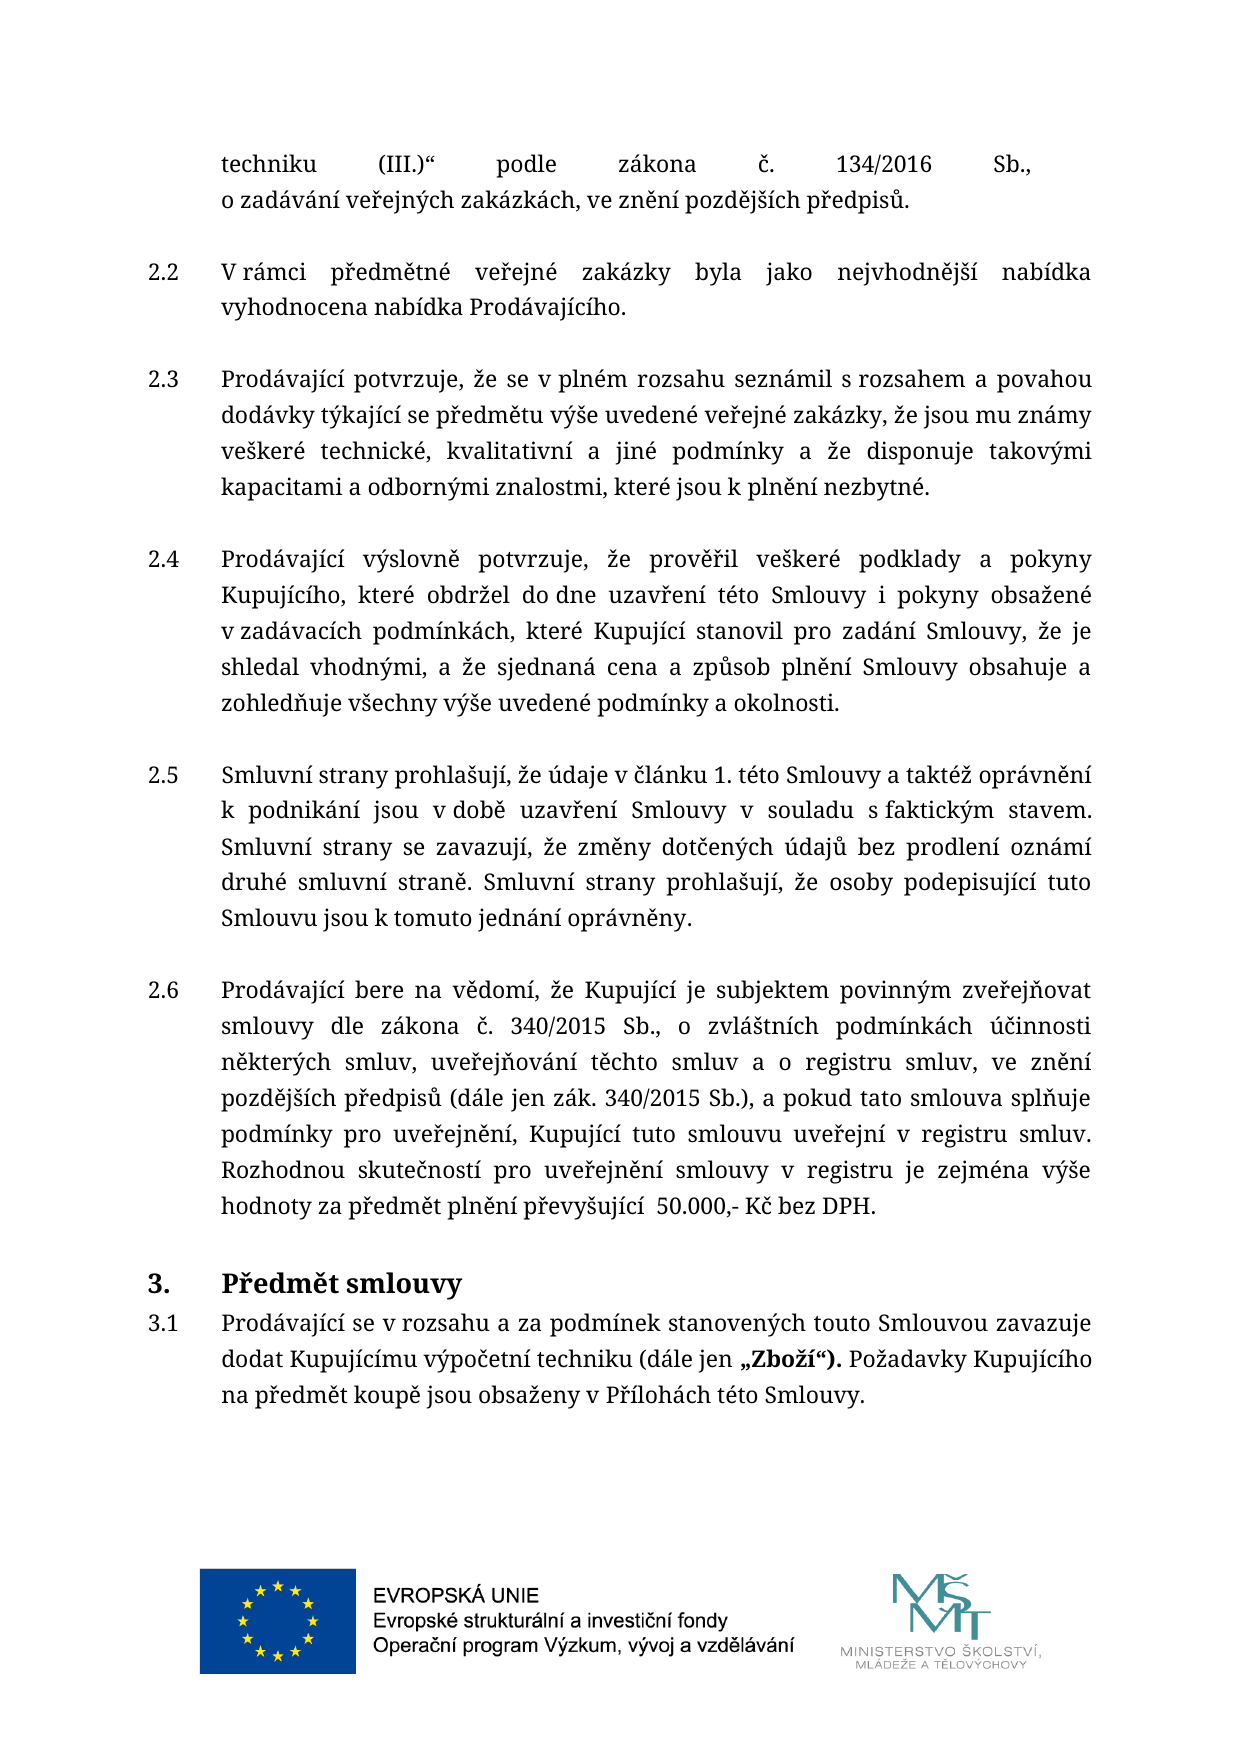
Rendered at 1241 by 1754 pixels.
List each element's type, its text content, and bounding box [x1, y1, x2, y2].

text 3.1 Prodávající se v rozsahu a za podmínek stanovených touto Smlouvou zavazuje dodat Kupujícímu výpočetní techniku (dále jen „Zboží“). Požadavky Kupujícího na předmět koupě jsou obsaženy v Přílohách této Smlouvy. [148, 1307, 1093, 1410]
text 2.6 Prodávající bere na vědomí, že Kupující je subjektem povinným zveřejňovat smlouvy dle zákona č. 340/2015 Sb., o zvláštních podmínkách účinnosti některých smluv, uveřejňování těchto smluv a o registru smluv, ve znění pozdějších předpisů (dále jen zák. 340/2015 Sb.), a pokud tato smlouva splňuje podmínky pro uveřejnění, Kupující tuto smlouvu uveřejní v registru smluv. Rozhodnou skutečností pro uveřejnění smlouvy v registru je zejména výše hodnoty za předmět plnění převyšující 50.000,- Kč bez DPH. [148, 974, 1093, 1221]
text 3. Předmět smlouvy [148, 1265, 1093, 1302]
text 2.4 Prodávající výslovně potvrzuje, že prověřil veškeré podklady a pokyny Kupujícího, které obdržel do dne uzavření této Smlouvy i pokyny obsažené v zadávacích podmínkách, které Kupující stanovil pro zadání Smlouvy, že je shledal vhodnými, a že sjednaná cena a způsob plnění Smlouvy obsahuje a zohledňuje všechny výše uvedené podmínky a okolnosti. [148, 543, 1093, 718]
picture [147, 1516, 1093, 1726]
text 2.5 Smluvní strany prohlašují, že údaje v článku 1. této Smlouvy a taktéž oprávnění k podnikání jsou v době uzavření Smlouvy v souladu s faktickým stavem. Smluvní strany se zavazují, že změny dotčených údajů bez prodlení oznámí druhé smluvní straně. Smluvní strany prohlašují, že osoby podepisující tuto Smlouvu jsou k tomuto jednání oprávněny. [148, 758, 1093, 933]
text 2.2 V rámci předmětné veřejné zakázky byla jako nejvhodnější nabídka vyhodnocena nabídka Prodávajícího. [148, 255, 1093, 323]
text 2.3 Prodávající potvrzuje, že se v plném rozsahu seznámil s rozsahem a povahou dodávky týkající se předmětu výše uvedené veřejné zakázky, že jsou mu známy veškeré technické, kvalitativní a jiné podmínky a že disponuje takovými kapacitami a odbornými znalostmi, které jsou k plnění nezbytné. [148, 363, 1093, 502]
